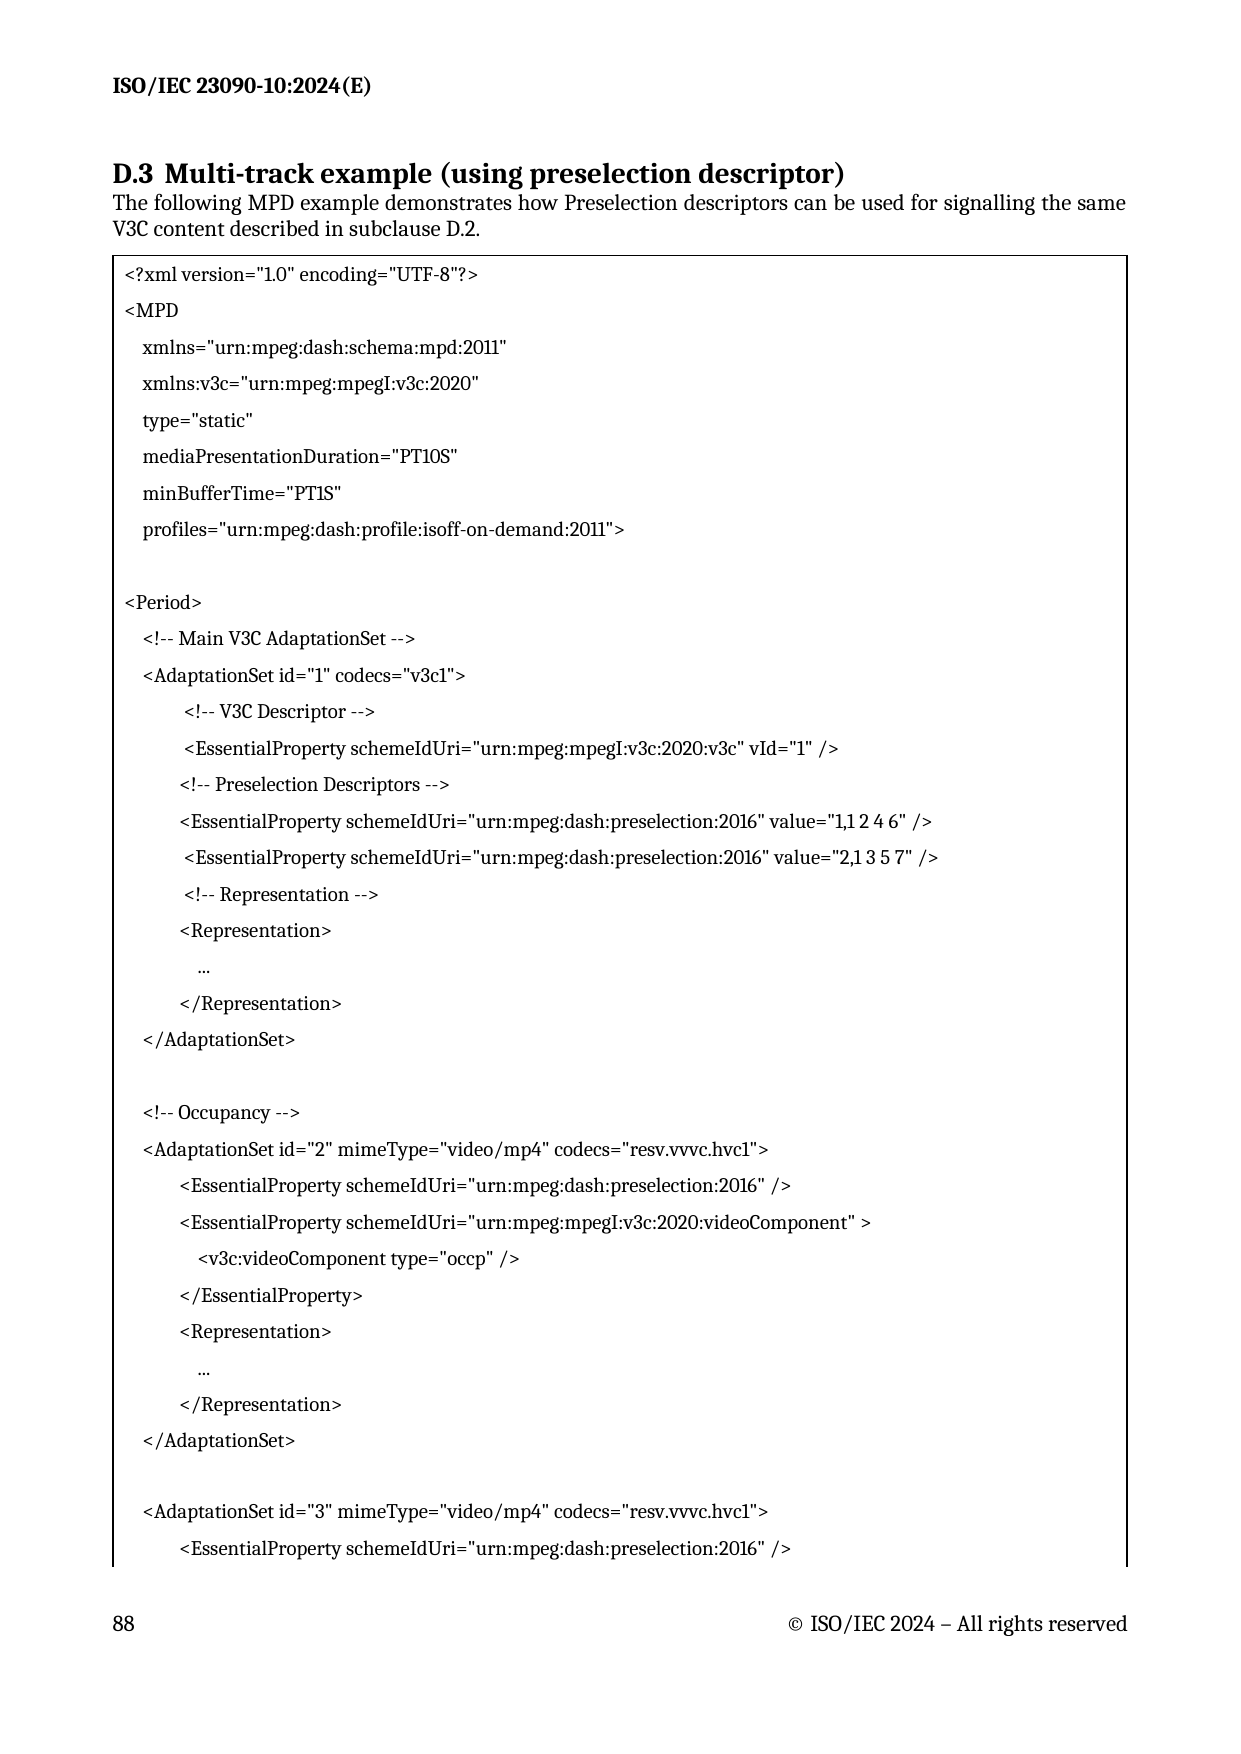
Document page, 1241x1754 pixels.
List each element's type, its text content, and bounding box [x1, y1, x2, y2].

text Multi-track example (using preselection descriptor) [112, 161, 1128, 189]
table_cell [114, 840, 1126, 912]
text The following MPD example demonstrates how Preselection descriptors can be used for signalling the same V3C content described in subclause D.2. [112, 189, 1128, 242]
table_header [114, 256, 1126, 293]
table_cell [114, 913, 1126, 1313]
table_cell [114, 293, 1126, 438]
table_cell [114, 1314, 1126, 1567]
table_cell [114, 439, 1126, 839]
